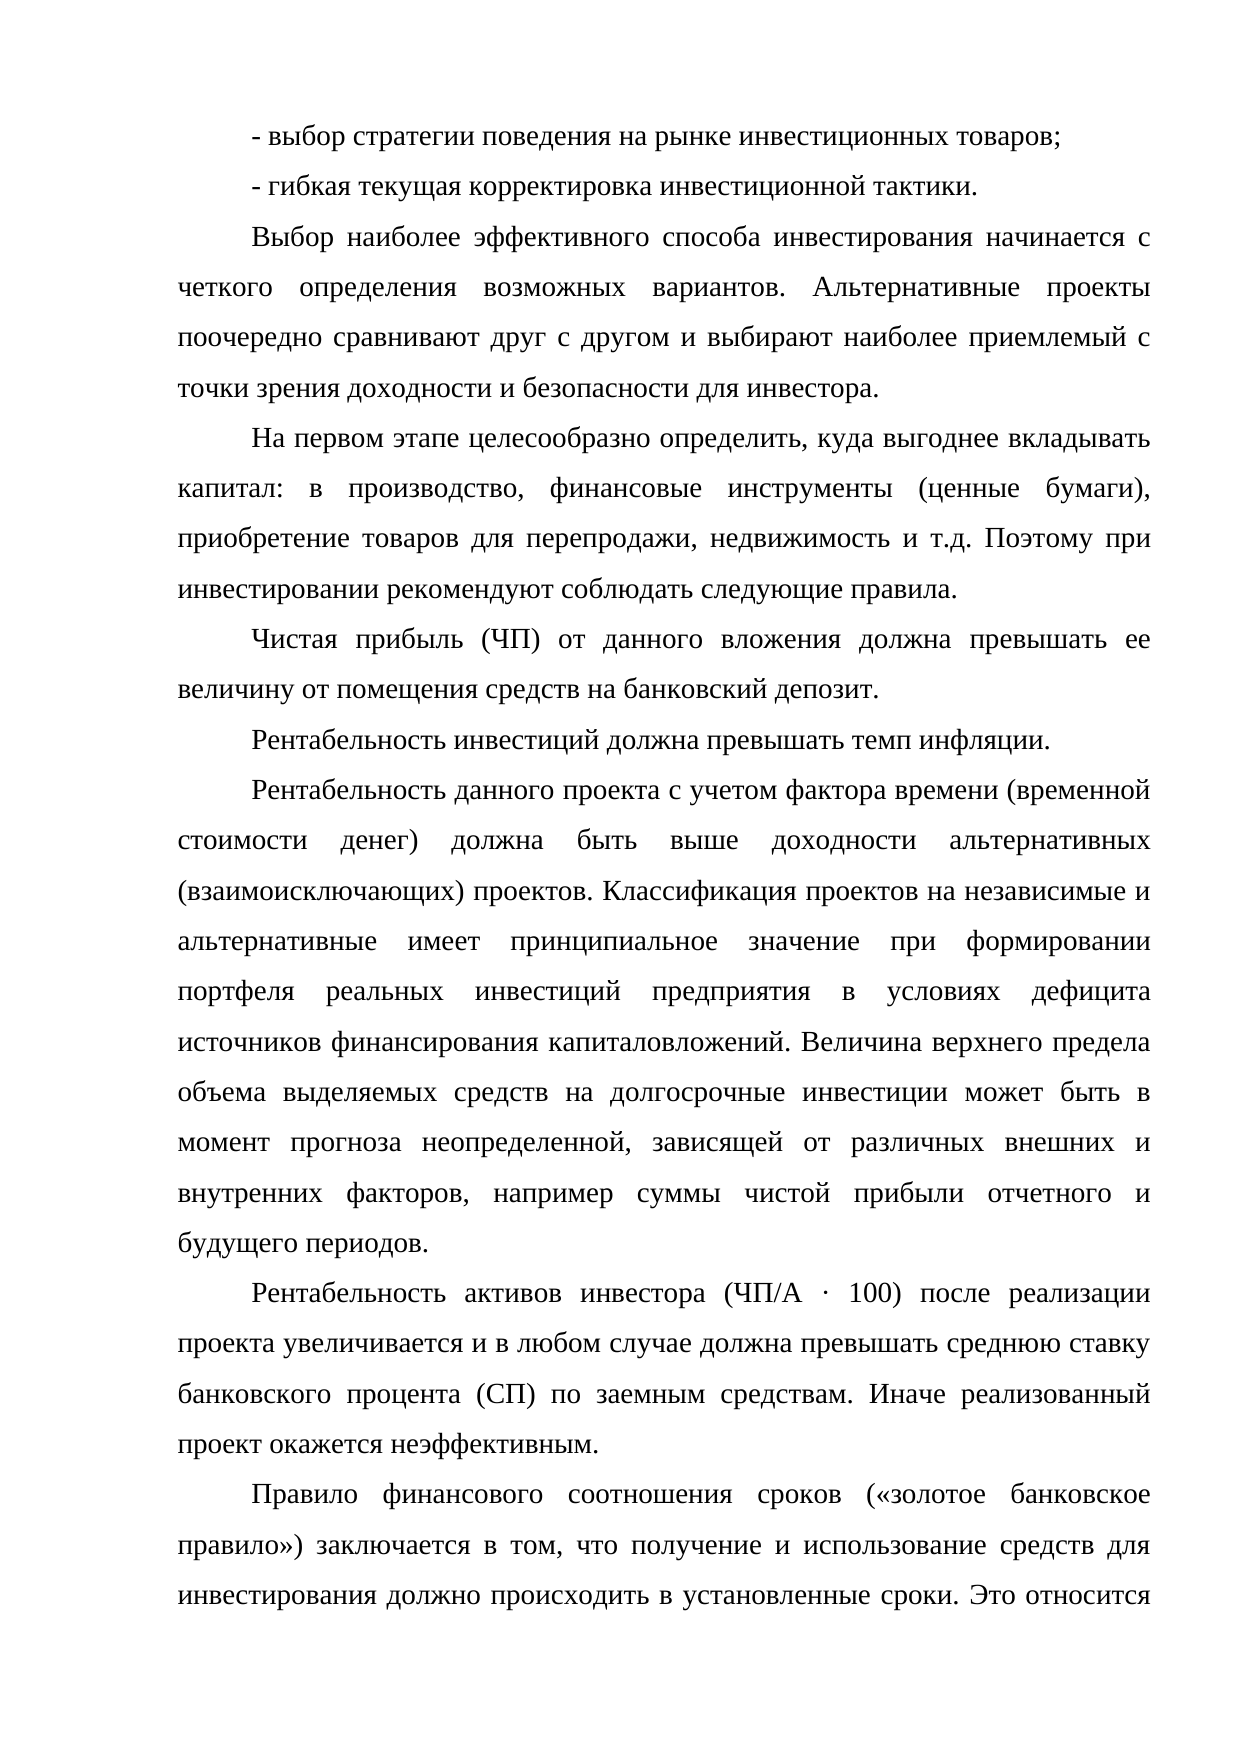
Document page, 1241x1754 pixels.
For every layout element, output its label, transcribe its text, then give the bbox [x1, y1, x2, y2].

text Чистая прибыль (ЧП) от данного вложения должна превышать ее величину от помещения средств на банковский депозит. [177, 621, 1152, 705]
text Выбор наиболее эффективного способа инвестирования начинается с четкого определения возможных вариантов. Альтернативные проекты поочередно сравнивают друг с другом и выбирают наиболее приемлемый с точки зрения доходности и безопасности для инвестора. [177, 219, 1152, 403]
text Рентабельность данного проекта с учетом фактора времени (временной стоимости денег) должна быть выше доходности альтернативных (взаимоисключающих) проектов. Классификация проектов на независимые и альтернативные имеет принципиальное значение при формировании портфеля реальных инвестиций предприятия в условиях дефицита источников финансирования капиталовложений. Величина верхнего предела объема выделяемых средств на долгосрочные инвестиции может быть в момент прогноза неопределенной, зависящей от различных внешних и внутренних факторов, например суммы чистой прибыли отчетного и будущего периодов. [177, 772, 1152, 1258]
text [177, 1477, 1152, 1611]
text Рентабельность активов инвестора (ЧП/А · 100) после реализации проекта увеличивается и в любом случае должна превышать среднюю ставку банковского процента (СП) по заемным средствам. Иначе реализованный проект окажется неэффективным. [177, 1275, 1152, 1460]
text - выбор стратегии поведения на рынке инвестиционных товаров; [177, 118, 1152, 152]
text На первом этапе целесообразно определить, куда выгоднее вкладывать капитал: в производство, финансовые инструменты (ценные бумаги), приобретение товаров для перепродажи, недвижимость и т.д. Поэтому при инвестировании рекомендуют соблюдать следующие правила. [177, 420, 1152, 604]
text - гибкая текущая корректировка инвестиционной тактики. [177, 168, 1152, 202]
text Рентабельность инвестиций должна превышать темп инфляции. [177, 722, 1152, 755]
